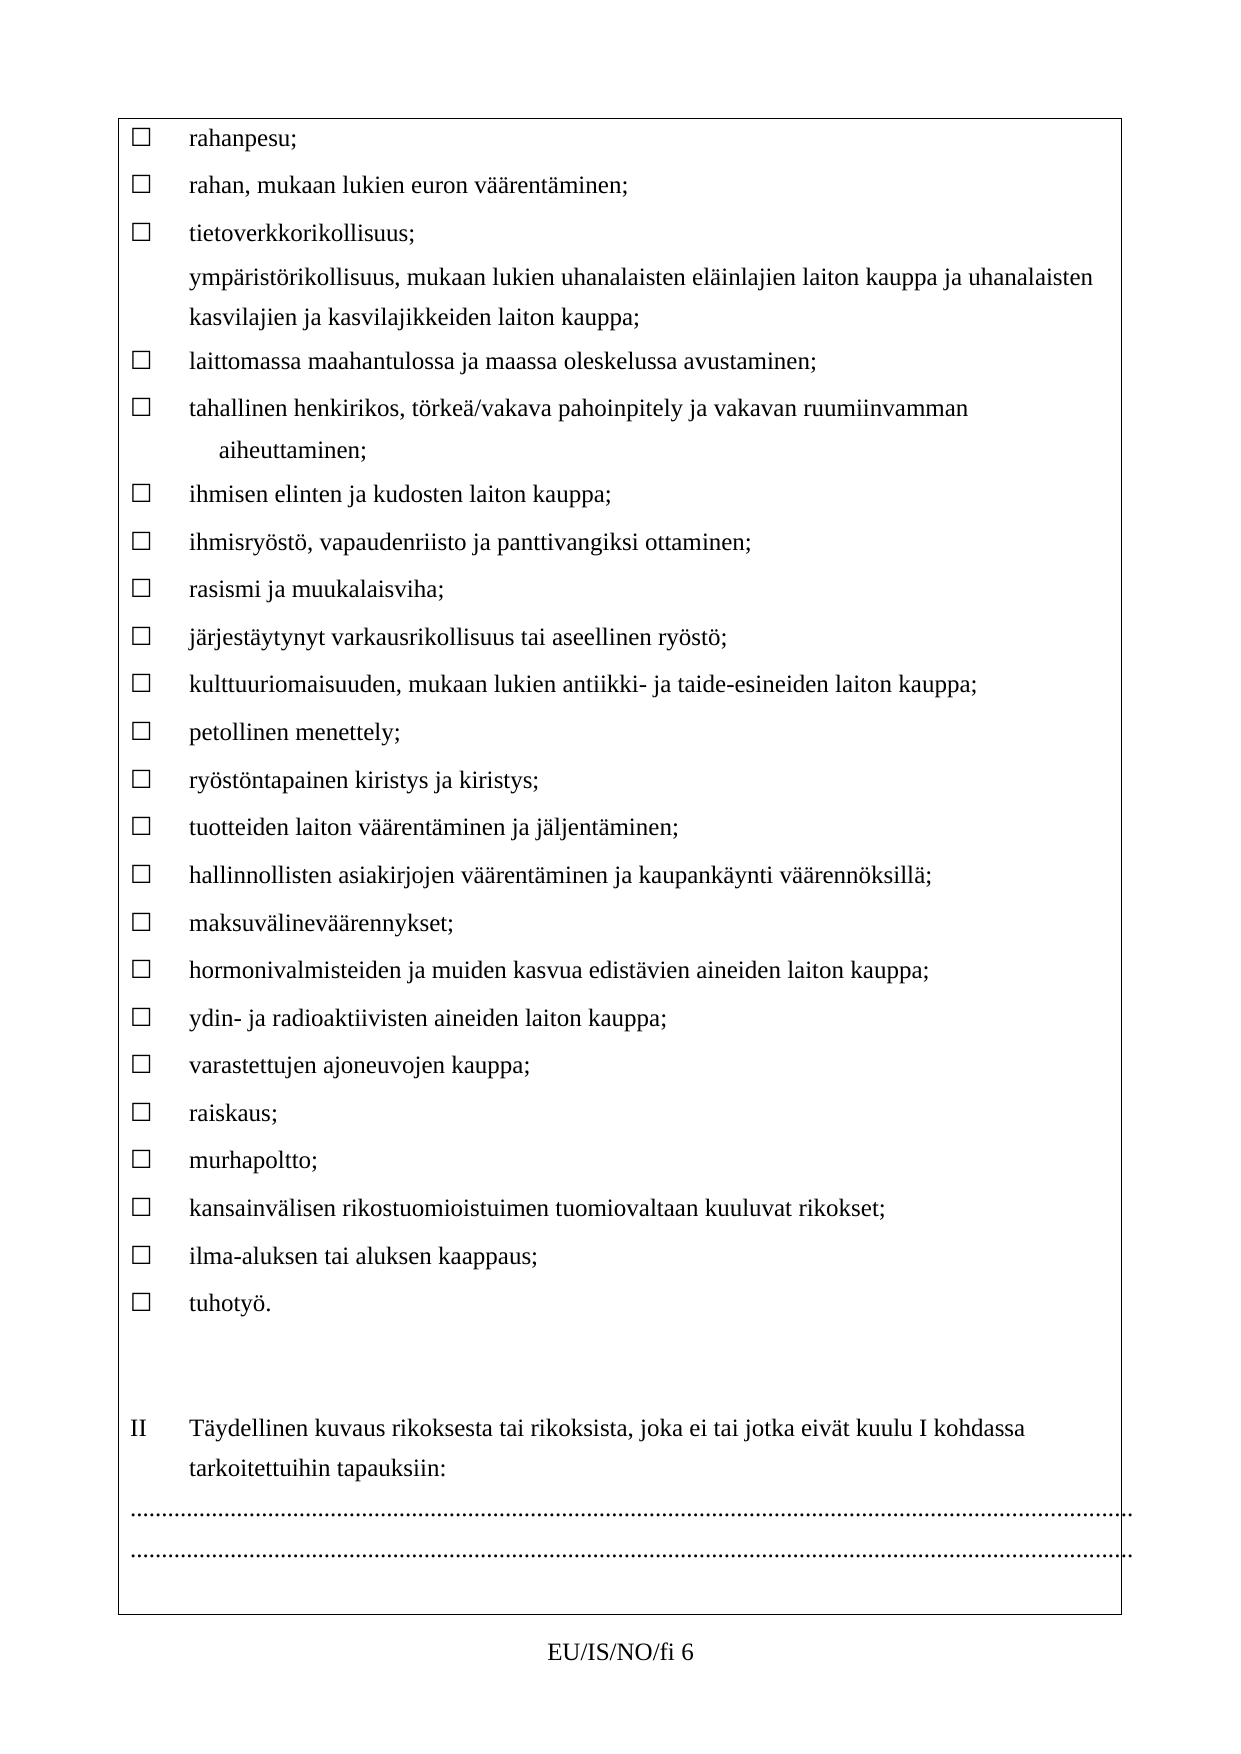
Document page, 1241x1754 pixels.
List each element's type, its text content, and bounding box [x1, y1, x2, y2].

table_header rahanpesu; rahan, mukaan lukien euron väärentäminen; tietoverkkorikollisuus; ympäristörikollisuus, mukaan lukien uhanalaisten eläinlajien laiton kauppa ja uhanalaisten kasvilajien ja kasvilajikkeiden laiton kauppa; laittomassa maahantulossa ja maassa oleskelussa avustaminen; tahallinen henkirikos, törkeä/vakava pahoinpitely ja vakavan ruumiinvamman aiheuttaminen; ihmisen elinten ja kudosten laiton kauppa; ihmisryöstö, vapaudenriisto ja panttivangiksi ottaminen; rasismi ja muukalaisviha; järjestäytynyt varkausrikollisuus tai aseellinen ryöstö; kulttuuriomaisuuden, mukaan lukien antiikki- ja taide-esineiden laiton kauppa; petollinen menettely; ryöstöntapainen kiristys ja kiristys; tuotteiden laiton väärentäminen ja jäljentäminen; hallinnollisten asiakirjojen väärentäminen ja kaupankäynti väärennöksillä; maksuvälineväärennykset; hormonivalmisteiden ja muiden kasvua edistävien aineiden laiton kauppa; ydin- ja radioaktiivisten aineiden laiton kauppa; varastettujen ajoneuvojen kauppa; raiskaus; murhapoltto; kansainvälisen rikostuomioistuimen tuomiovaltaan kuuluvat rikokset; ilma-aluksen tai aluksen kaappaus; tuhotyö. II Täydellinen kuvaus rikoksesta tai rikoksista, joka ei tai jotka eivät kuulu I kohdassa tarkoitettuihin tapauksiin: [119, 119, 1121, 1614]
